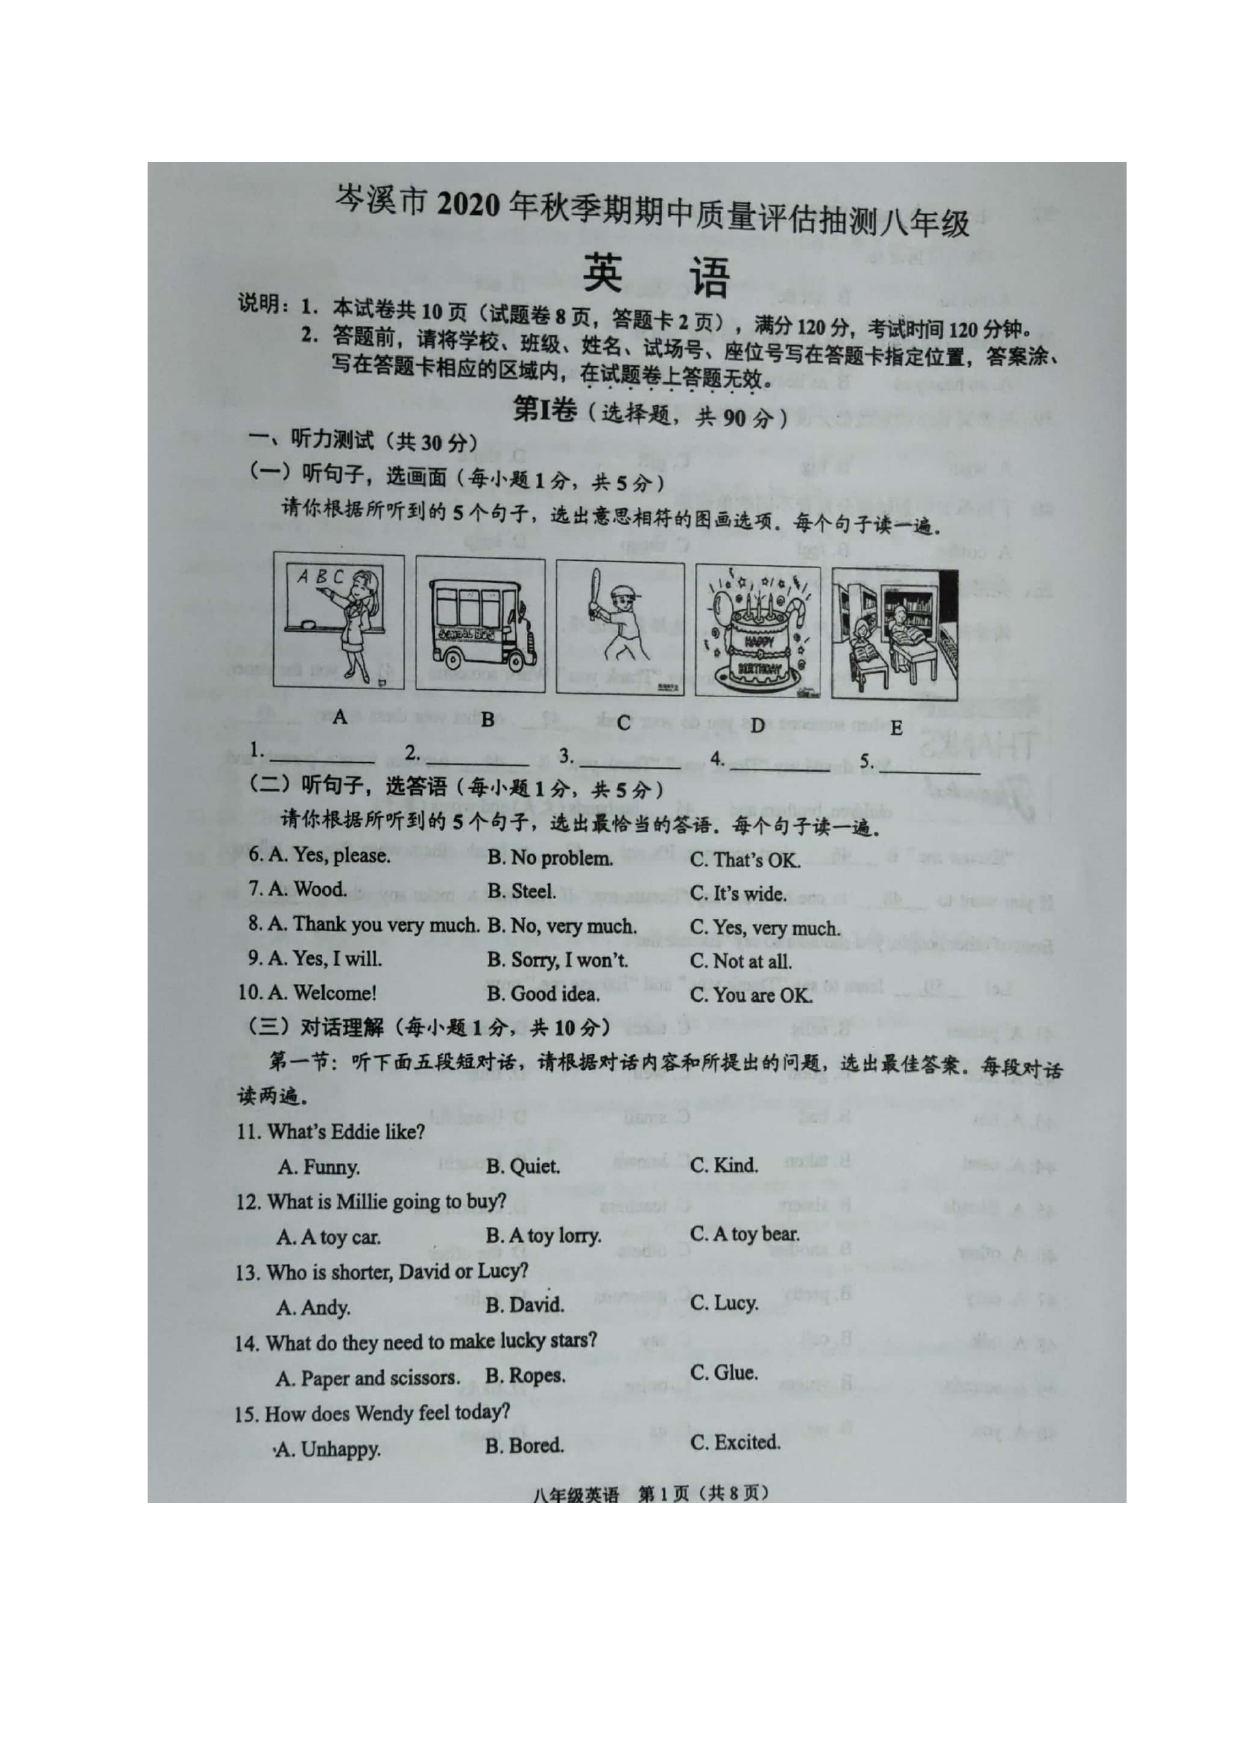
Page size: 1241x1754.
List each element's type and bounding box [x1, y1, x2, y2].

picture [147, 162, 1127, 1503]
